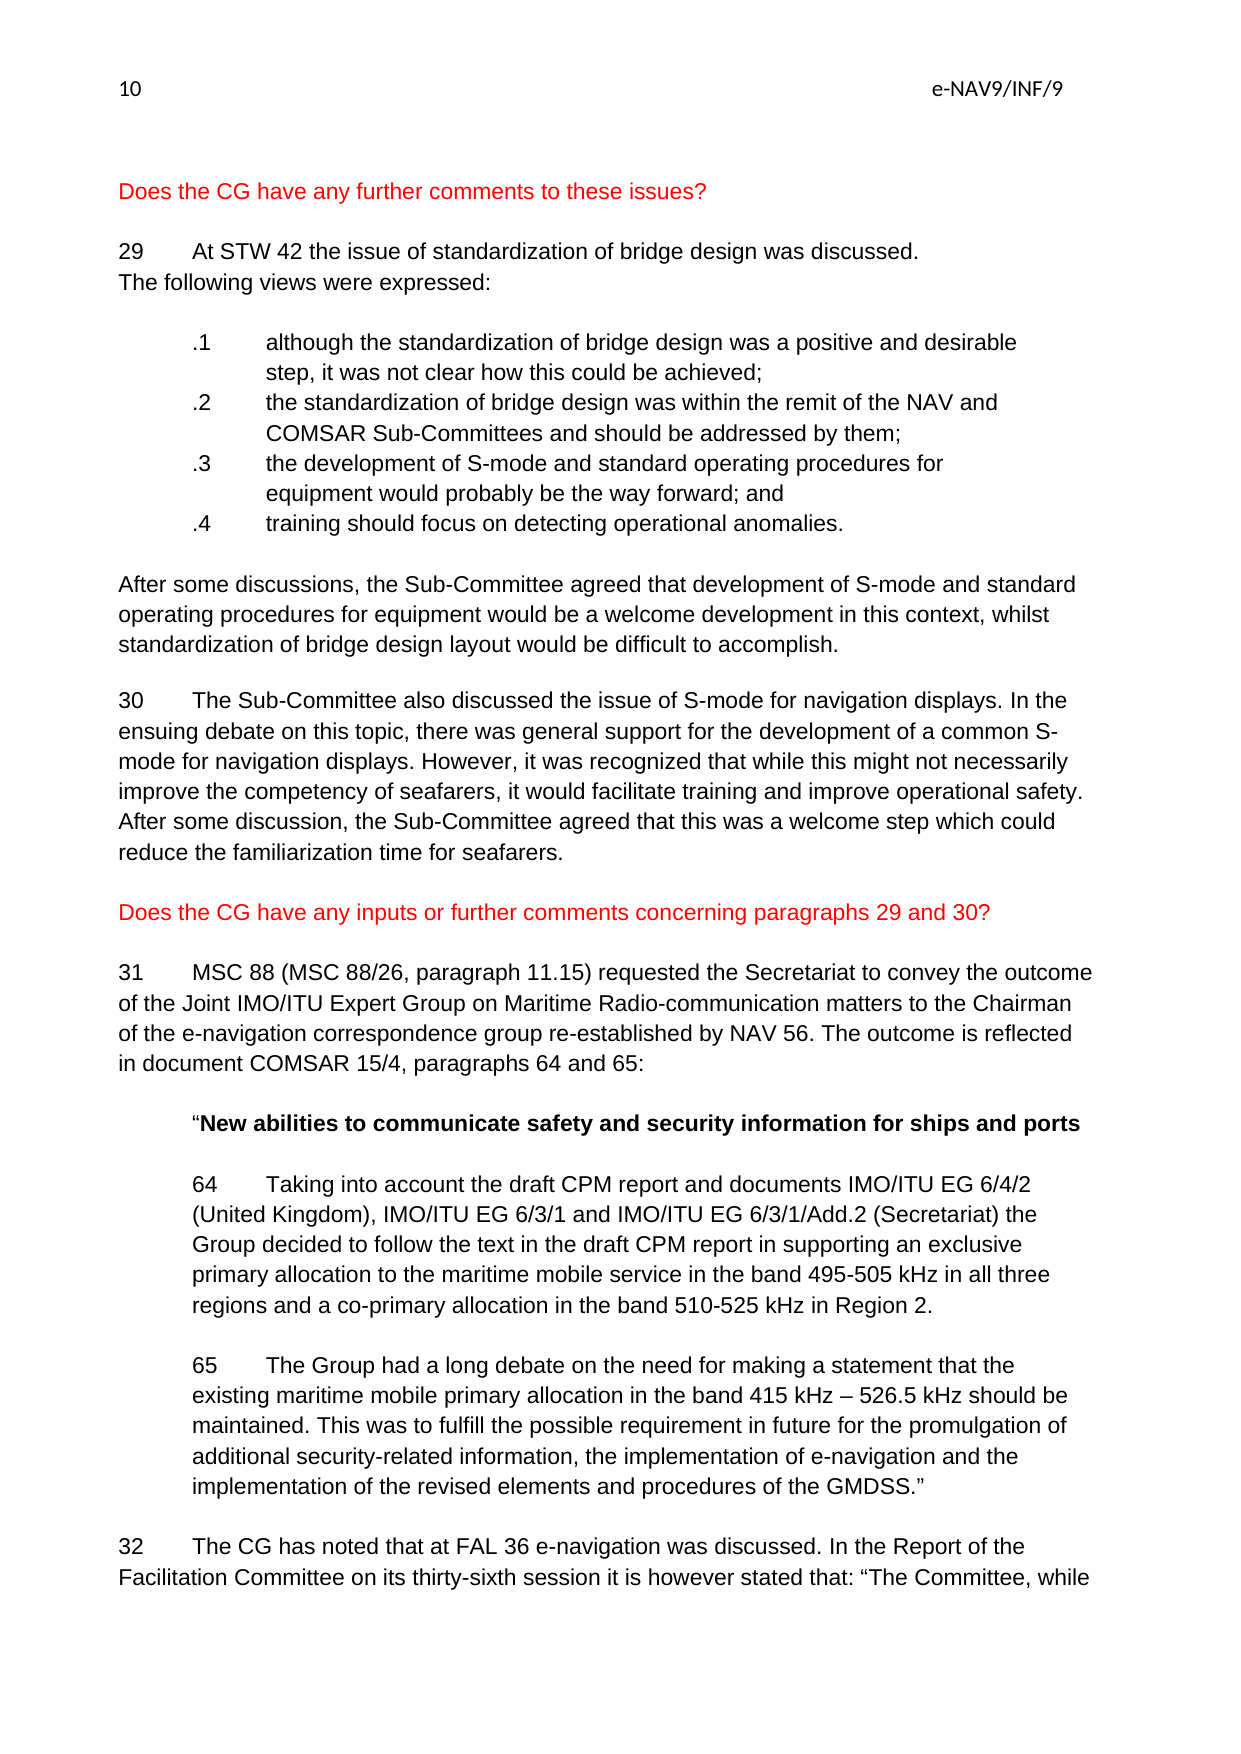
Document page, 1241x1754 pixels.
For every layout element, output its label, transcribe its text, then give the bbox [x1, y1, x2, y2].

text Does the CG have any further comments to these issues? [118, 178, 1093, 204]
text .3 the development of S-mode and standard operating procedures for [118, 450, 1093, 476]
text 65 The Group had a long debate on the need for making a statement that the existing maritime mobile primary allocation in the band 415 kHz – 526.5 kHz should be maintained. This was to fulfill the possible requirement in future for the promulgation of additional security-related information, the implementation of e-navigation and the implementation of the revised elements and procedures of the GMDSS.” [192, 1352, 1093, 1499]
text 31 MSC 88 (MSC 88/26, paragraph 11.15) requested the Secretariat to convey the outcome of the Joint IMO/ITU Expert Group on Maritime Radio-communication matters to the Chairman of the e-navigation correspondence group re-established by NAV 56. The outcome is reflected in document COMSAR 15/4, paragraphs 64 and 65: [118, 959, 1093, 1076]
text 64 Taking into account the draft CPM report and documents IMO/ITU EG 6/4/2 [118, 1171, 1093, 1197]
text equipment would probably be the way forward; and [192, 480, 1093, 506]
text .4 training should focus on detecting operational anomalies. [118, 510, 1093, 536]
text The following views were expressed: [118, 268, 1093, 295]
text .2 the standardization of bridge design was within the remit of the NAV and [118, 389, 1093, 416]
text After some discussion, the Sub-Committee agreed that this was a welcome step which could reduce the familiarization time for seafarers. [118, 808, 1093, 865]
text After some discussions, the Sub-Committee agreed that development of S-mode and standard operating procedures for equipment would be a welcome development in this context, whilst standardization of bridge design layout would be difficult to accomplish. [118, 571, 1093, 657]
text (United Kingdom), IMO/ITU EG 6/3/1 and IMO/ITU EG 6/3/1/Add.2 (Secretariat) the Group decided to follow the text in the draft CPM report in supporting an exclusive primary allocation to the maritime mobile service in the band 495-505 kHz in all three regions and a co-primary allocation in the band 510-525 kHz in Region 2. [192, 1201, 1093, 1318]
text Does the CG have any inputs or further comments concerning paragraphs 29 and 30? [118, 899, 1093, 925]
text .1 although the standardization of bridge design was a positive and desirable [118, 329, 1093, 355]
text COMSAR Sub-Committees and should be addressed by them; [192, 419, 1093, 446]
text 30 The Sub-Committee also discussed the issue of S-mode for navigation displays. In the ensuing debate on this topic, there was general support for the development of a common S-mode for navigation displays. However, it was recognized that while this might not necessarily improve the competency of seafarers, it would facilitate training and improve operational safety. [118, 687, 1093, 804]
text step, it was not clear how this could be achieved; [192, 359, 1093, 385]
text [118, 1533, 1093, 1590]
text 29 At STW 42 the issue of standardization of bridge design was discussed. [118, 238, 1093, 264]
text “New abilities to communicate safety and security information for ships and ports [118, 1110, 1093, 1137]
